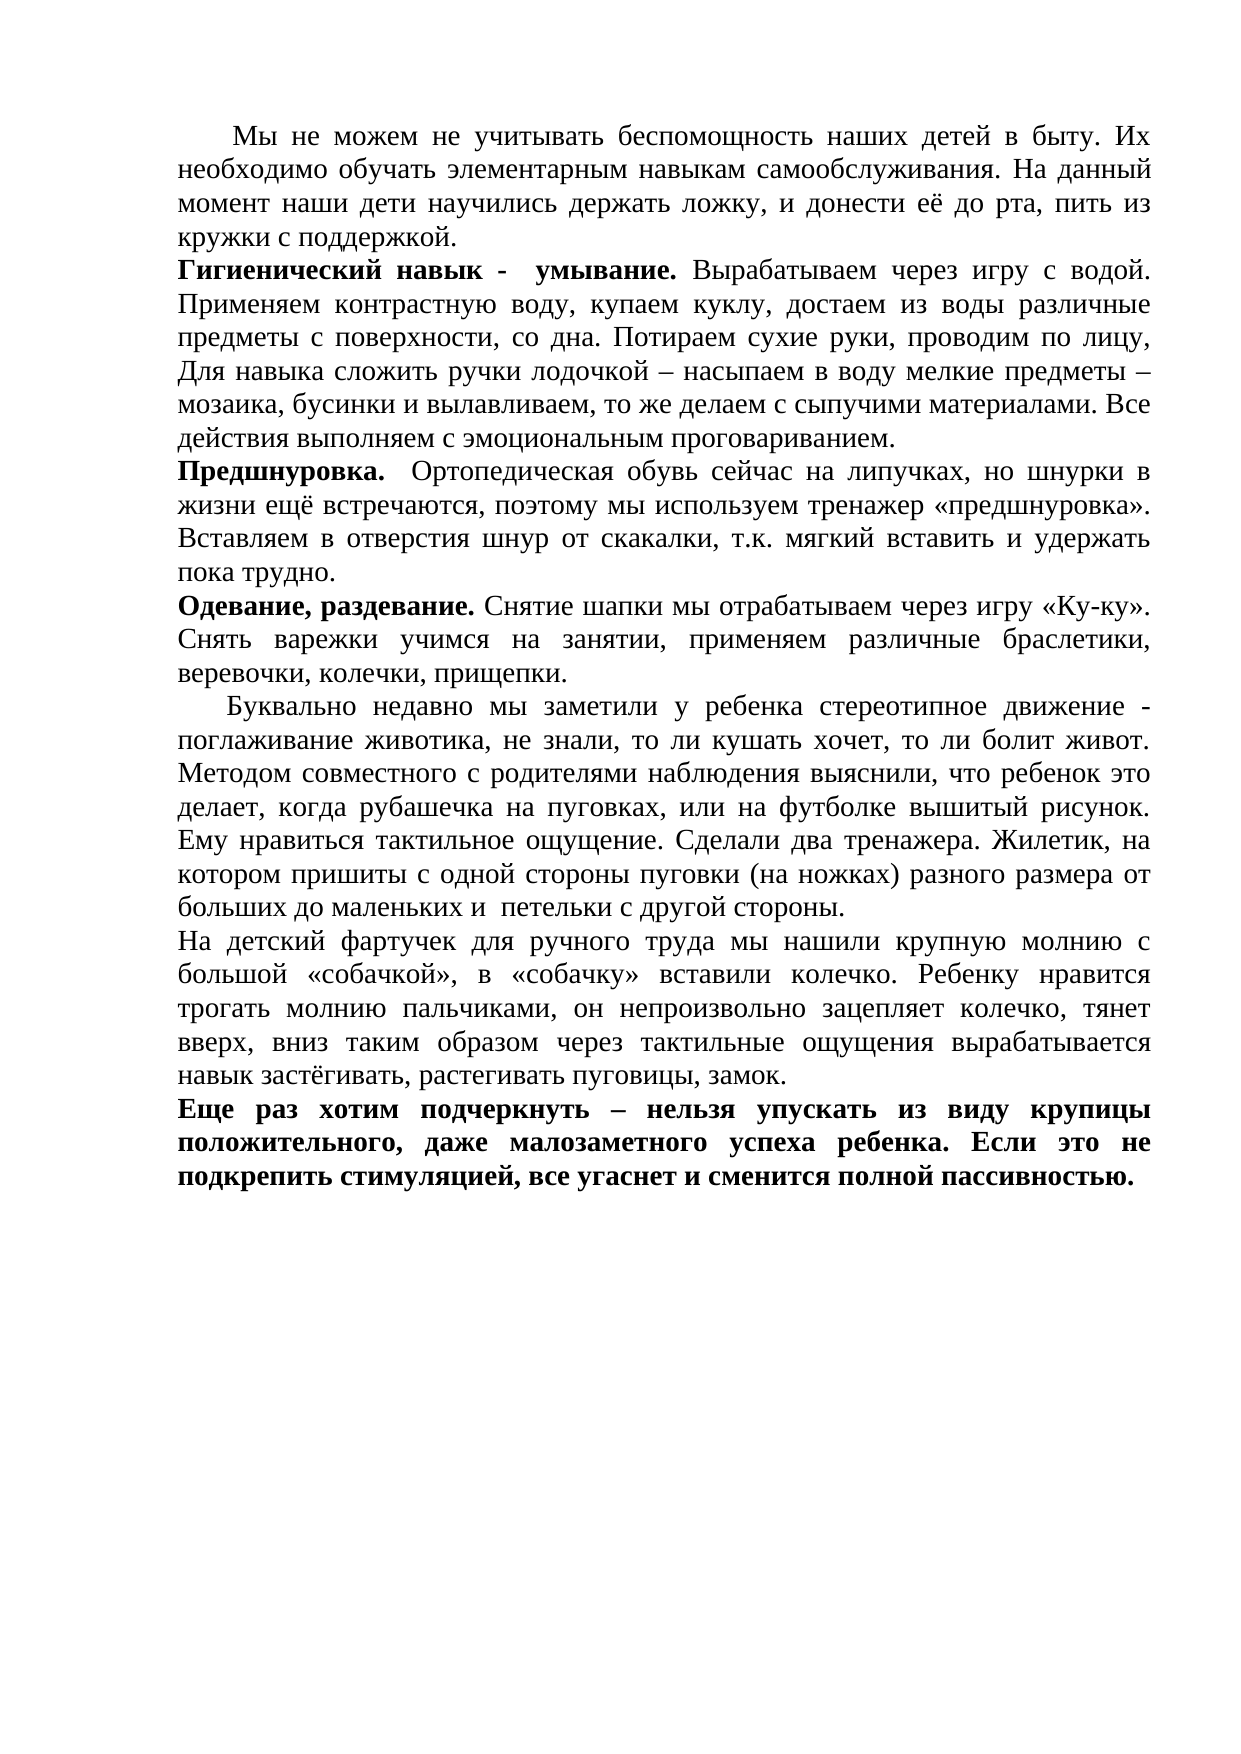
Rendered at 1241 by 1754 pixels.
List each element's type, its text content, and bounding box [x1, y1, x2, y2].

text Буквально недавно мы заметили у ребенка стереотипное движение - поглаживание животика, не знали, то ли кушать хочет, то ли болит живот. Методом совместного с родителями наблюдения выяснили, что ребенок это делает, когда рубашечка на пуговках, или на футболке вышитый рисунок. Ему нравиться тактильное ощущение. Сделали два тренажера. Жилетик, на котором пришиты с одной стороны пуговки (на ножках) разного размера от больших до маленьких и петельки с другой стороны. [177, 688, 1152, 923]
text Предшнуровка. Ортопедическая обувь сейчас на липучках, но шнурки в жизни ещё встречаются, поэтому мы используем тренажер «предшнуровка». Вставляем в отверстия шнур от скакалки, т.к. мягкий вставить и удержать пока трудно. [177, 453, 1152, 588]
text На детский фартучек для ручного труда мы нашили крупную молнию с большой «собачкой», в «собачку» вставили колечко. Ребенку нравится трогать молнию пальчиками, он непроизвольно зацепляет колечко, тянет вверх, вниз таким образом через тактильные ощущения вырабатывается навык застёгивать, растегивать пуговицы, замок. [177, 923, 1152, 1091]
text Гигиенический навык - умывание. Вырабатываем через игру с водой. Применяем контрастную воду, купаем куклу, достаем из воды различные предметы с поверхности, со дна. Потираем сухие руки, проводим по лицу, Для навыка сложить ручки лодочкой – насыпаем в воду мелкие предметы – мозаика, бусинки и вылавливаем, то же делаем с сыпучими материалами. Все действия выполняем с эмоциональным проговариванием. [177, 252, 1152, 453]
text Одевание, раздевание. Снятие шапки мы отрабатываем через игру «Ку-ку». Снять варежки учимся на занятии, применяем различные браслетики, веревочки, колечки, прищепки. [177, 588, 1152, 688]
text Мы не можем не учитывать беспомощность наших детей в быту. Их необходимо обучать элементарным навыкам самообслуживания. На данный момент наши дети научились держать ложку, и донести её до рта, пить из кружки с поддержкой. [177, 118, 1152, 252]
text Еще раз хотим подчеркнуть – нельзя упускать из виду крупицы положительного, даже малозаметного успеха ребенка. Если это не подкрепить стимуляцией, все угаснет и сменится полной пассивностью. [177, 1091, 1152, 1191]
